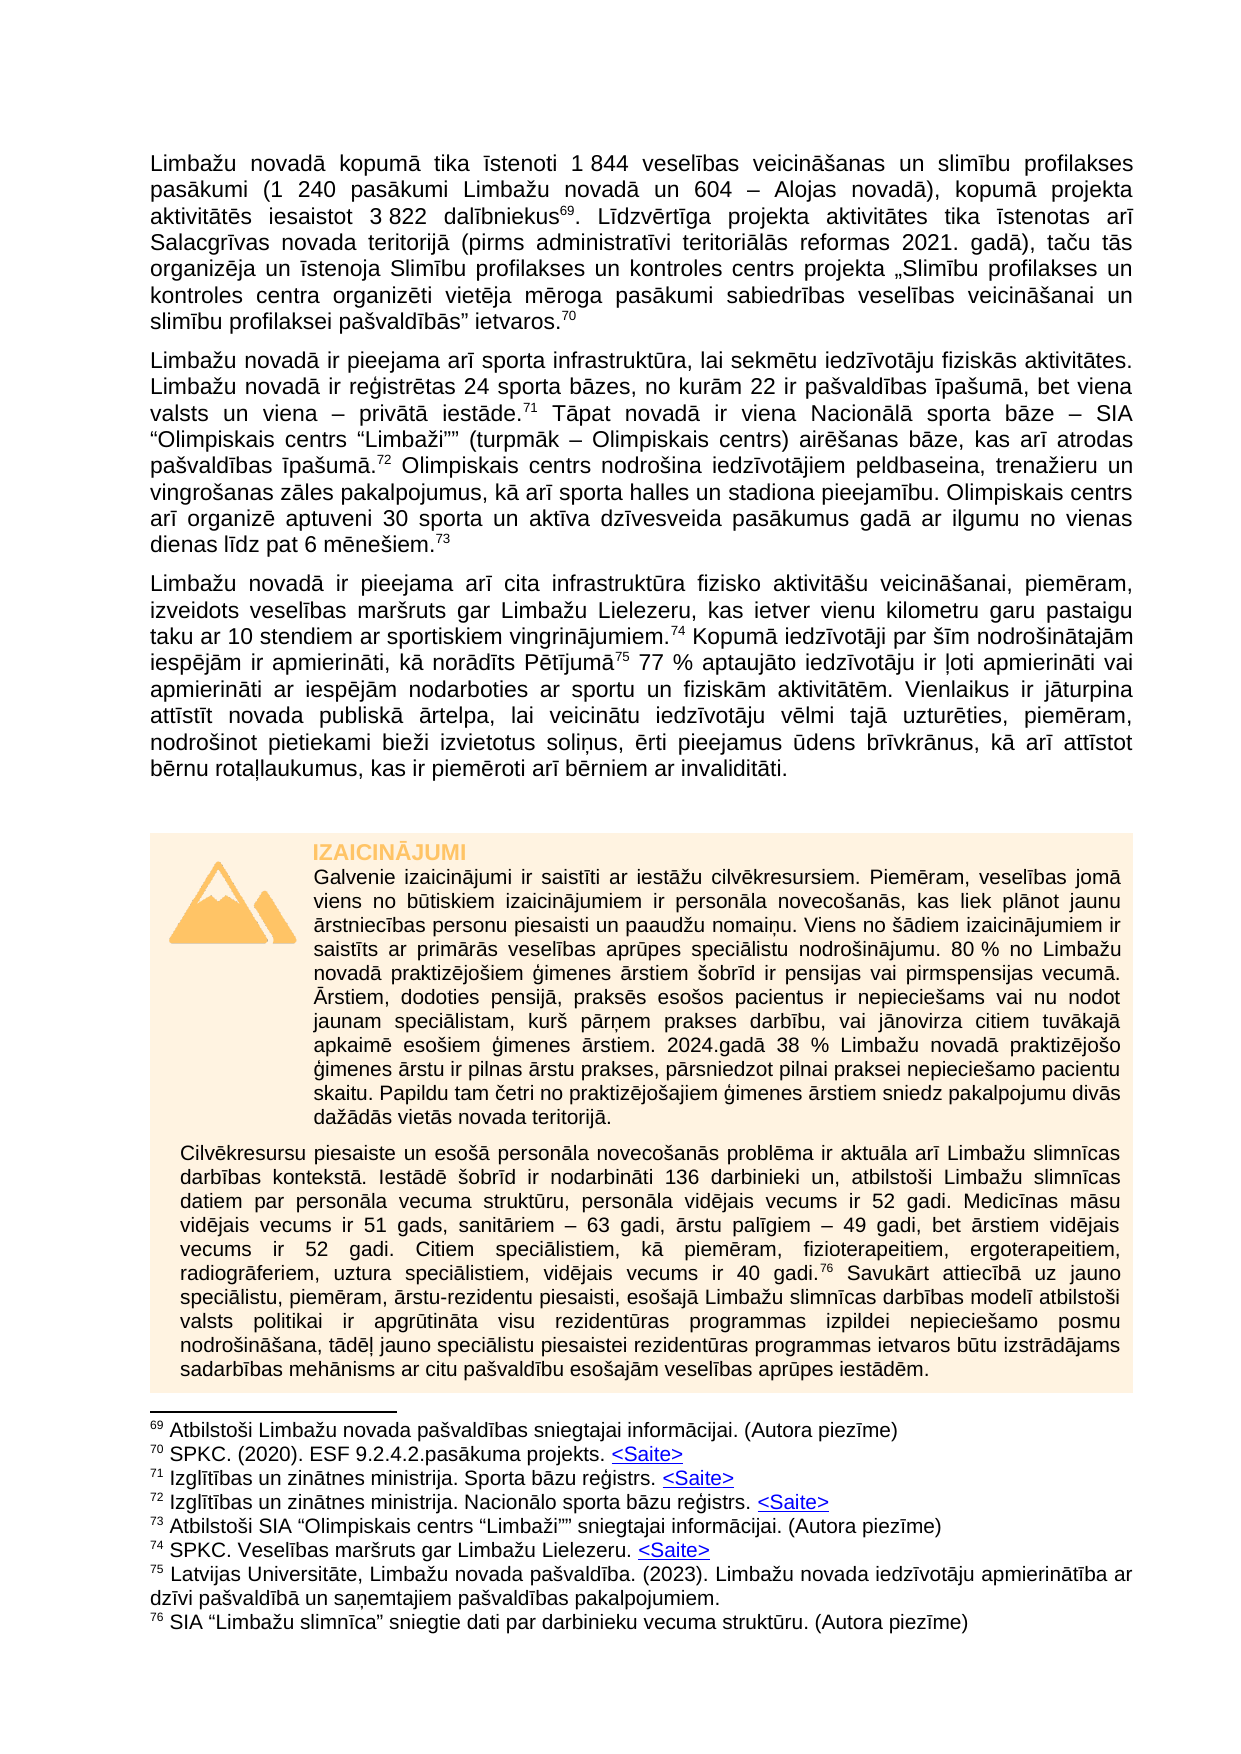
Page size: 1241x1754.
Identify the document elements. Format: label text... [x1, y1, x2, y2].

picture [163, 832, 302, 972]
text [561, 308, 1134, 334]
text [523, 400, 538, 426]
table_header IZAICINĀJUMI Galvenie izaicinājumi ir saistīti ar iestāžu cilvēkresursiem. Piemēram, veselības jomā viens no būtiskiem izaicinājumiem ir personāla novecošanās, kas liek plānot jaunu ārstniecības personu piesaisti un paaudžu nomaiņu. Viens no šādiem izaicinājumiem ir saistīts ar primārās veselības aprūpes speciālistu nodrošinājumu. 80 % no Limbažu novadā praktizējošiem ģimenes ārstiem šobrīd ir pensijas vai pirmspensijas vecumā. Ārstiem, dodoties pensijā, praksēs esošos pacientus ir nepieciešams vai nu nodot jaunam speciālistam, kurš pārņem prakses darbību, vai jānovirza citiem tuvākajā apkaimē esošiem ģimenes ārstiem. 2024.gadā 38 % Limbažu novadā praktizējošo ģimenes ārstu ir pilnas ārstu prakses, pārsniedzot pilnai praksei nepieciešamo pacientu skaitu. Papildu tam četri no praktizējošajiem ģimenes ārstiem sniedz pakalpojumu divās dažādās vietās novada teritorijā. Cilvēkresursu piesaiste un esošā personāla novecošanās problēma ir aktuāla arī Limbažu slimnīcas darbības kontekstā. Iestādē šobrīd ir nodarbināti 136 darbinieki un, atbilstoši Limbažu slimnīcas datiem par personāla vecuma struktūru, personāla vidējais vecums ir 52 gadi. Medicīnas māsu vidējais vecums ir 51 gads, sanitāriem – 63 gadi, ārstu palīgiem – 49 gadi, bet ārstiem vidējais vecums ir 52 gadi. Citiem speciālistiem, kā piemēram, fizioterapeitiem, ergoterapeitiem, radiogrāferiem, uztura speciālistiem, vidējais vecums ir 40 gadi. Savukārt attiecībā uz jauno speciālistu, piemēram, ārstu-rezidentu piesaisti, esošajā Limbažu slimnīcas darbības modelī atbilstoši valsts politikai ir apgrūtināta visu rezidentūras programmas izpildei nepieciešamo posmu nodrošināšana, tādēļ jauno speciālistu piesaistei rezidentūras programmas ietvaros būtu izstrādājams sadarbības mehānisms ar citu pašvaldību esošajām veselības aprūpes iestādēm. [150, 833, 1133, 1393]
text Limbažu novadā ir pieejama arī cita infrastruktūra fizisko aktivitāšu veicināšanai, piemēram, izveidots veselības maršruts gar Limbažu Lielezeru, kas ietver vienu kilometru garu pastaigu taku ar 10 stendiem ar sportiskiem vingrinājumiem. Kopumā iedzīvotāji par šīm nodrošinātajām iespējām ir apmierināti, kā norādīts Pētījumā 77 % aptaujāto iedzīvotāju ir ļoti apmierināti vai apmierināti ar iespējām nodarboties ar sportu un fiziskām aktivitātēm. Vienlaikus ir jāturpina attīstīt novada publiskā ārtelpa, lai veicinātu iedzīvotāju vēlmi tajā uzturēties, piemēram, nodrošinot pietiekami bieži izvietotus soliņus, ērti pieejamus ūdens brīvkrānus, kā arī attīstot bērnu rotaļlaukumus, kas ir piemēroti arī bērniem ar invaliditāti. [150, 623, 1134, 781]
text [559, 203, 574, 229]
